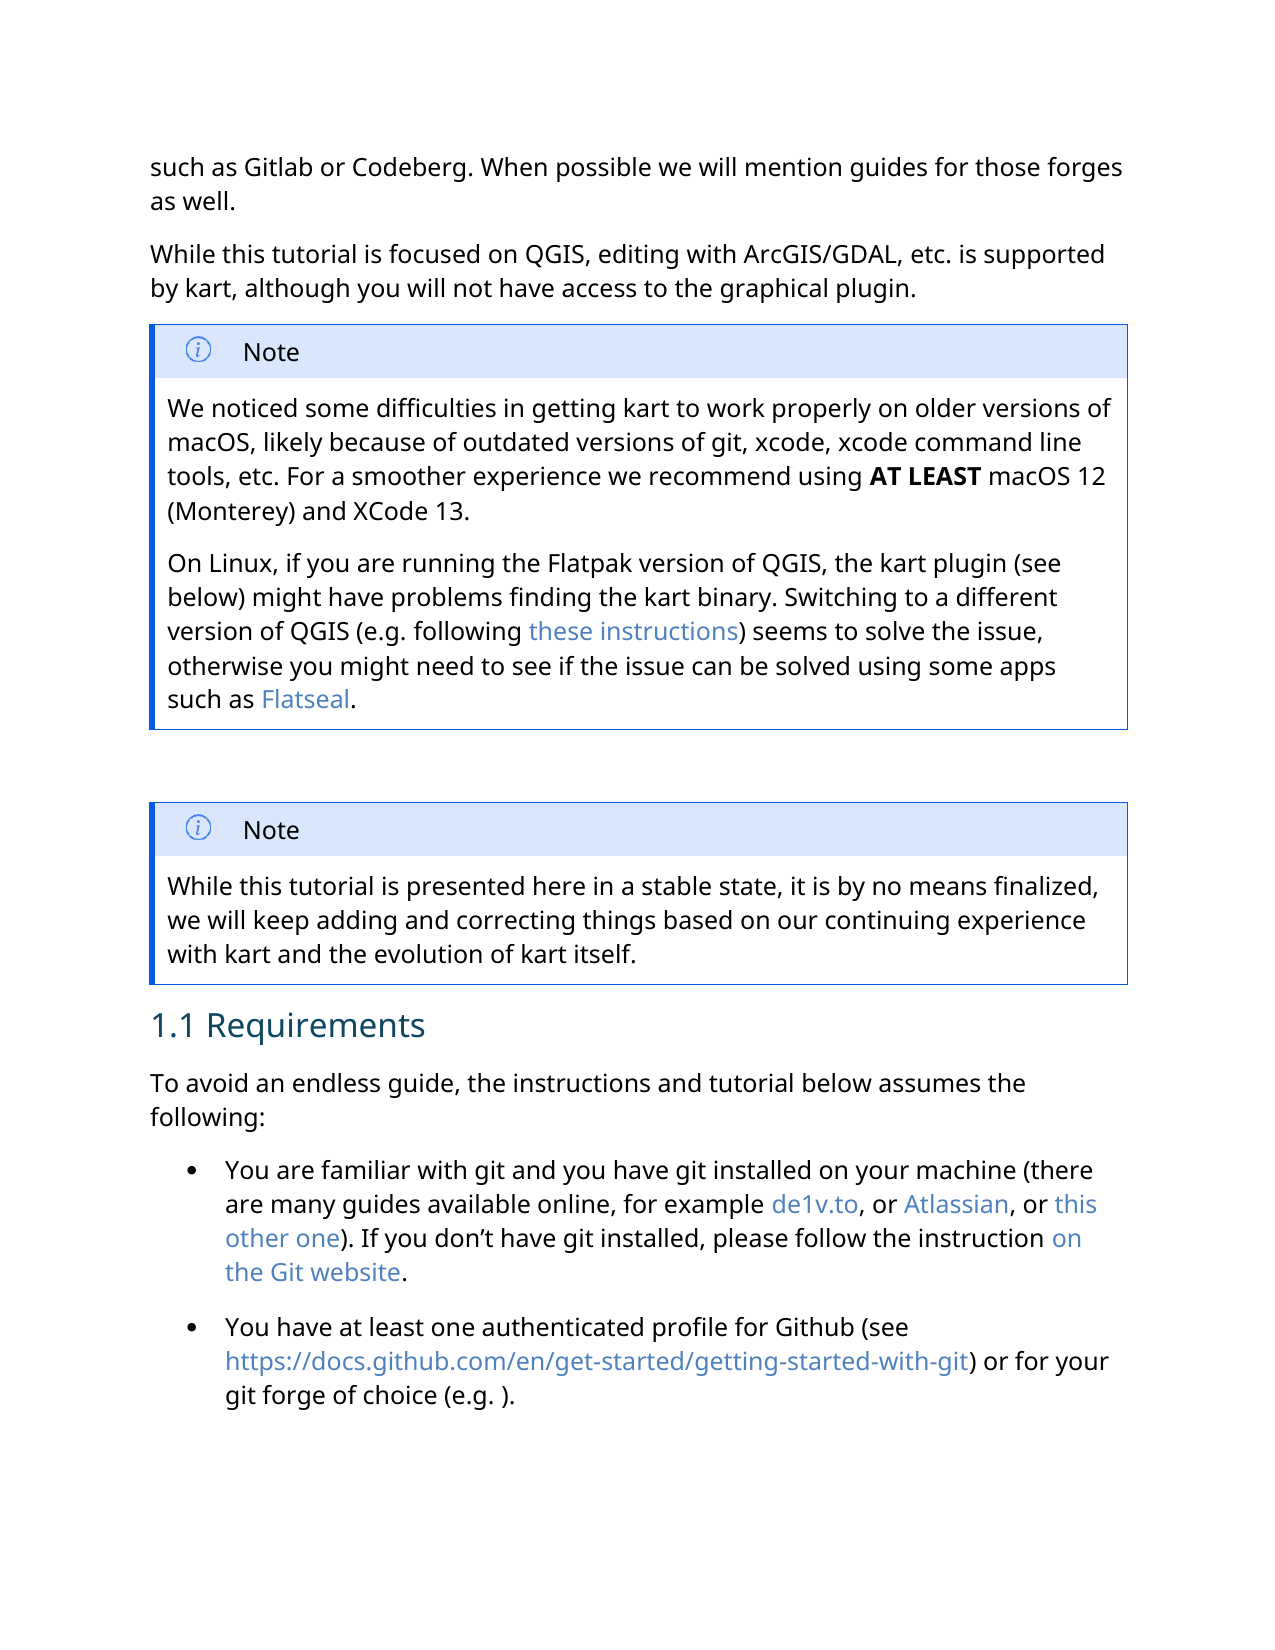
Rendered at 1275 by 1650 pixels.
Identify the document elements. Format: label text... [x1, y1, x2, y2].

list You have at least one authenticated profile for Github (see https://docs.github.com/en/get-started/getting-started-with-git) or for your git forge of choice (e.g. ). [187, 1310, 1125, 1412]
table_cell While this tutorial is presented here in a stable state, it is by no means finalized, we will keep adding and correcting things based on our continuing experience with kart and the evolution of kart itself. [155, 856, 1127, 984]
text While this tutorial is focused on QGIS, editing with ArcGIS/GDAL, etc. is supported by kart, although you will not have access to the graphical plugin. [150, 237, 1125, 305]
table_header Note [155, 325, 1127, 378]
picture [186, 336, 211, 362]
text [150, 150, 1125, 218]
picture [186, 814, 211, 840]
subtitle 1.1 Requirements [150, 1002, 1125, 1047]
list You are familiar with git and you have git installed on your machine (there are many guides available online, for example de1v.to, or Atlassian, or this other one). If you don’t have git installed, please follow the instruction on the Git website. [187, 1153, 1125, 1289]
table_cell We noticed some difficulties in getting kart to work properly on older versions of macOS, likely because of outdated versions of git, xcode, xcode command line tools, etc. For a smoother experience we recommend using AT LEAST macOS 12 (Monterey) and XCode 13. On Linux, if you are running the Flatpak version of QGIS, the kart plugin (see below) might have problems finding the kart binary. Switching to a different version of QGIS (e.g. following these instructions) seems to solve the issue, otherwise you might need to see if the issue can be solved using some apps such as Flatseal. [155, 378, 1127, 729]
table_header Note [155, 803, 1127, 856]
text To avoid an endless guide, the instructions and tutorial below assumes the following: [150, 1066, 1125, 1134]
